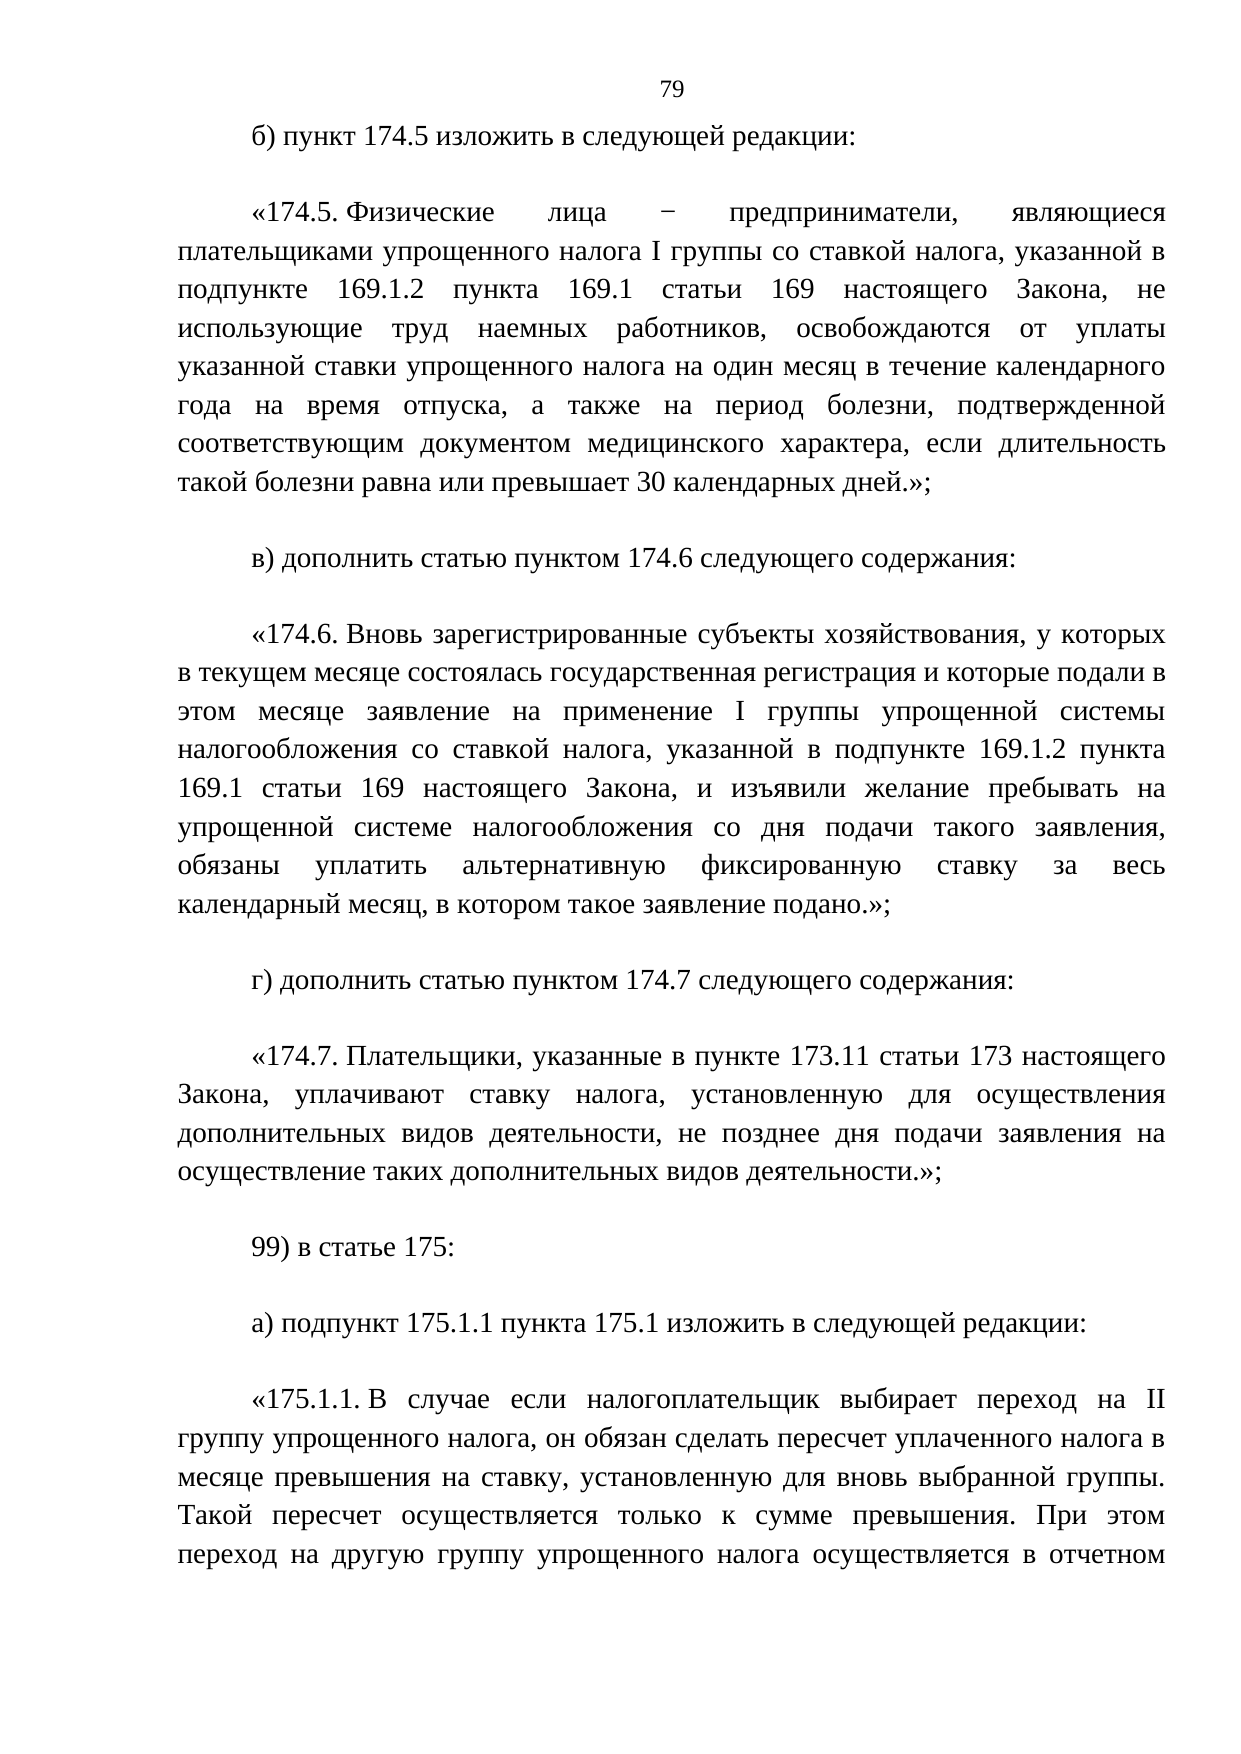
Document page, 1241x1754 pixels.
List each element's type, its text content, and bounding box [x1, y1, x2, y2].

text «174.7. Плательщики, указанные в пункте 173.11 статьи 173 настоящего Закона, уплачивают ставку налога, установленную для осуществления дополнительных видов деятельности, не позднее дня подачи заявления на осуществление таких дополнительных видов деятельности.»; [177, 1038, 1167, 1187]
text б) пункт 174.5 изложить в следующей редакции: [177, 118, 1167, 152]
text в) дополнить статью пунктом 174.6 следующего содержания: [177, 540, 1167, 573]
text «174.5. Физические лица − предприниматели, являющиеся плательщиками упрощенного налога I группы со ставкой налога, указанной в подпункте 169.1.2 пункта 169.1 статьи 169 настоящего Закона, не использующие труд наемных работников, освобождаются от уплаты указанной ставки упрощенного налога на один месяц в течение календарного года на время отпуска, а также на период болезни, подтвержденной соответствующим документом медицинского характера, если длительность такой болезни равна или превышает 30 календарных дней.»; [177, 194, 1167, 497]
text г) дополнить статью пунктом 174.7 следующего содержания: [177, 962, 1167, 995]
text 99) в статье 175: [177, 1229, 1167, 1263]
text «174.6. Вновь зарегистрированные субъекты хозяйствования, у которых в текущем месяце состоялась государственная регистрация и которые подали в этом месяце заявление на применение I группы упрощенной системы налогообложения со ставкой налога, указанной в подпункте 169.1.2 пункта 169.1 статьи 169 настоящего Закона, и изъявили желание пребывать на упрощенной системе налогообложения со дня подачи такого заявления, обязаны уплатить альтернативную фиксированную ставку за весь календарный месяц, в котором такое заявление подано.»; [177, 616, 1167, 919]
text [177, 1382, 1167, 1569]
text а) подпункт 175.1.1 пункта 175.1 изложить в следующей редакции: [177, 1306, 1167, 1339]
